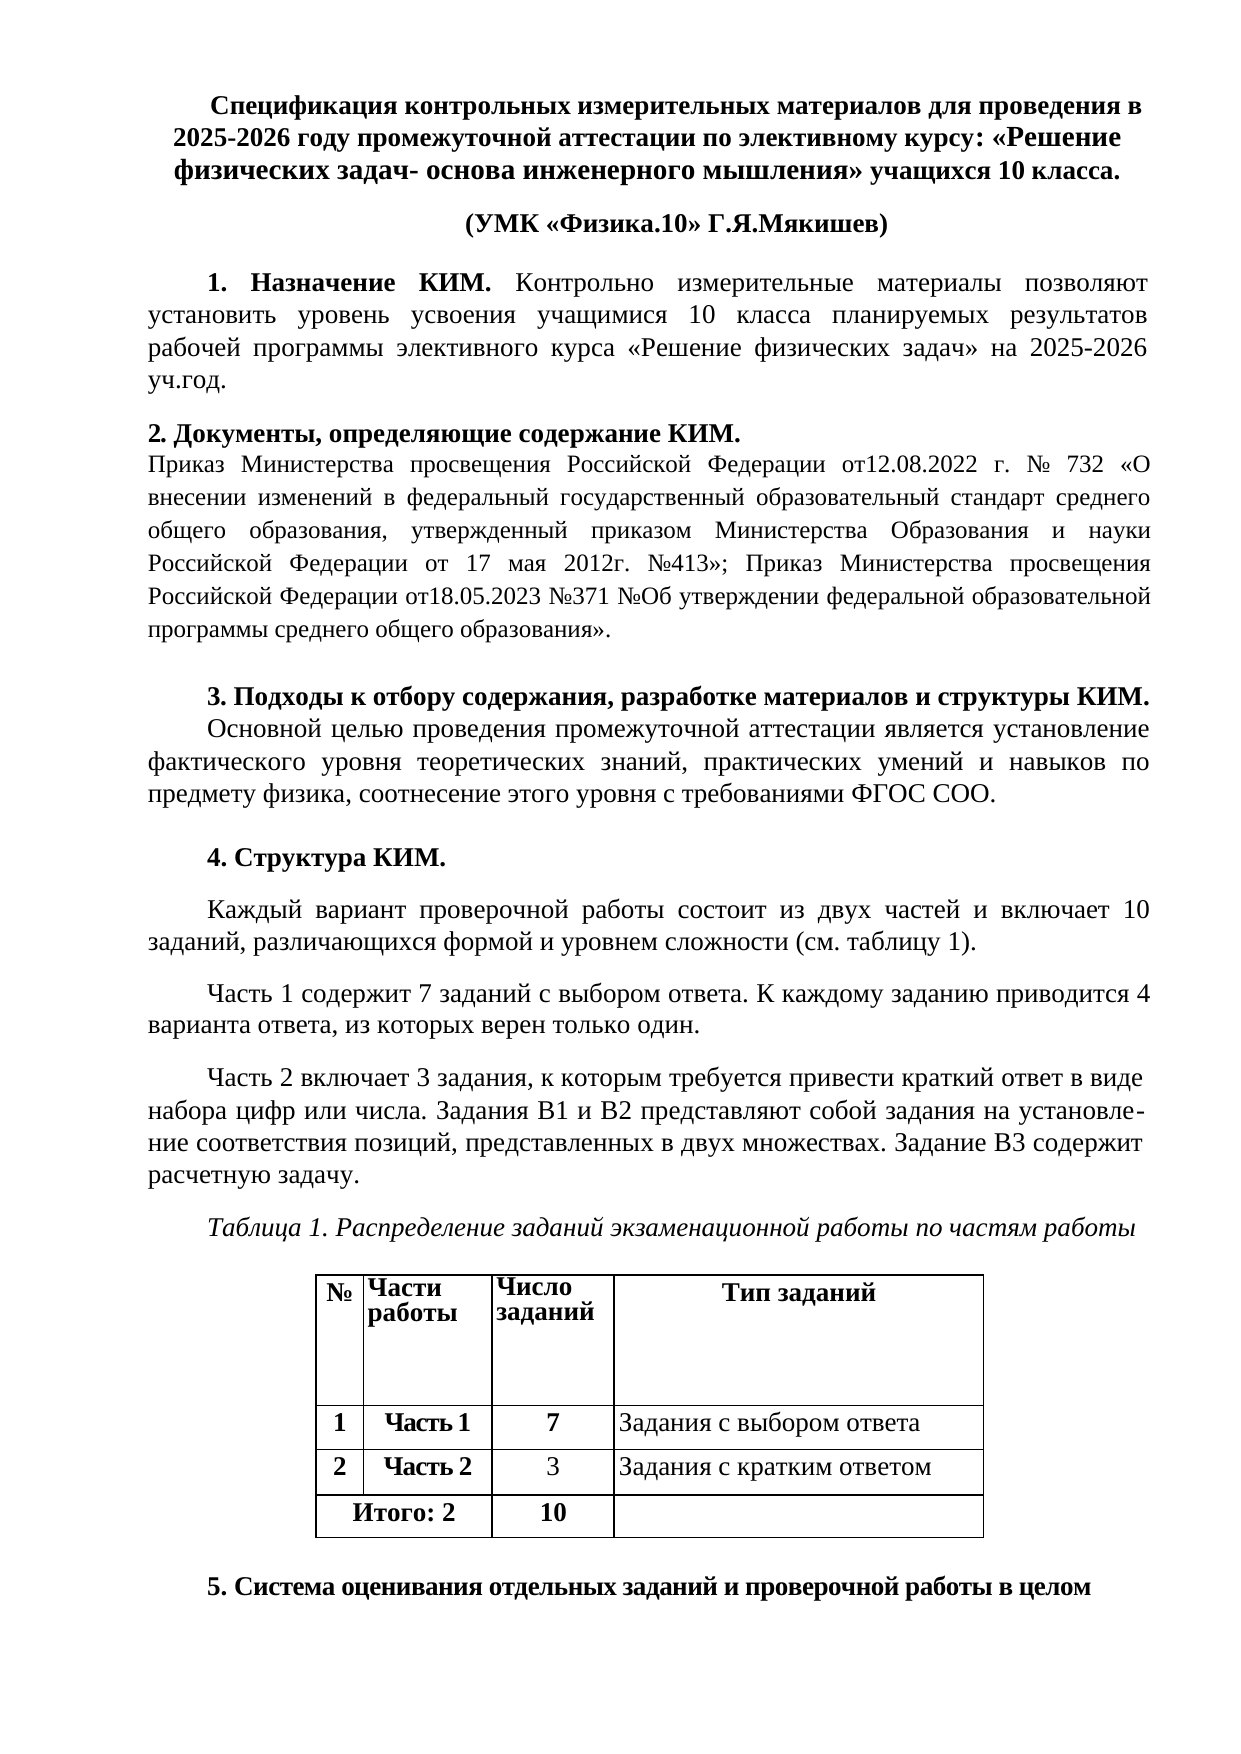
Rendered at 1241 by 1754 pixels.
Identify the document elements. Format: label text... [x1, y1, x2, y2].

table_header № [317, 1276, 363, 1404]
text Таблица 1. Распределение заданий экзаменационной работы по частям работы [148, 1211, 1152, 1243]
table_cell Итого: 2 [317, 1496, 491, 1537]
table_header Число заданий [493, 1276, 613, 1404]
text Приказ Министерства просвещения Российской Федерации от12.08.2022 г. № 732 «О внесении изменений в федеральный государственный образовательный стандарт среднего общего образования, утвержденный приказом Министерства Образования и науки Российской Федерации от 17 мая 2012г. №413»; Приказ Министерства просвещения Российской Федерации от18.05.2023 №371 №Об утверждении федеральной образовательной программы среднего общего образования». [148, 449, 1152, 642]
table_cell Задания с кратким ответом [615, 1450, 983, 1494]
text Основной целью проведения промежуточной аттестации является установление фактического уровня теоретических знаний, практических умений и навыков по предмету физика, соотнесение этого уровня с требованиями ФГОС СОО. [148, 712, 1151, 809]
table_header Части работы [364, 1276, 491, 1404]
text Часть 1 содержит 7 заданий с выбором ответа. К каждому заданию приводится 4 варианта ответа, из которых верен только один. [148, 977, 1152, 1040]
text 1. Назначение КИМ. Контрольно измерительные материалы позволяют установить уровень усвоения учащимися 10 класса планируемых результатов рабочей программы элективного курса «Решение физических задач» на 2025-2026 уч.год. [148, 266, 1148, 395]
table_cell 3 [493, 1450, 613, 1494]
table_cell 1 [317, 1406, 363, 1448]
table_cell 2 [317, 1450, 363, 1494]
text (УМК «Физика.10» Г.Я.Мякишев) [148, 206, 1146, 239]
text 2. Документы, определяющие содержание КИМ. [148, 416, 1152, 449]
table_cell Часть 2 [364, 1450, 491, 1494]
table_cell [615, 1496, 983, 1537]
table_cell Задания с выбором ответа [615, 1406, 983, 1448]
table_cell 7 [493, 1406, 613, 1448]
text 5. Система оценивания отдельных заданий и проверочной работы в целом [148, 1570, 1152, 1602]
text 4. Структура КИМ. [148, 841, 1152, 873]
table_cell 10 [493, 1496, 613, 1537]
text Часть 2 включает 3 задания, к которым требуется привести краткий ответ в виде набора цифр или числа. Задания В1 и В2 представляют собой задания на установление соответствия позиций, представленных в двух множествах. Задание В3 содержит расчетную задачу. [148, 1061, 1145, 1190]
text Каждый вариант проверочной работы состоит из двух частей и включает 10 заданий, различающихся формой и уровнем сложности (см. таблицу 1). [148, 893, 1152, 956]
text 3. Подходы к отбору содержания, разработке материалов и структуры КИМ. [148, 680, 1152, 712]
table_header Тип заданий [615, 1276, 983, 1404]
table_cell Часть 1 [364, 1406, 491, 1448]
text Спецификация контрольных измерительных материалов для проведения в 2025-2026 году промежуточной аттестации по элективному курсу: «Решение физических задач- основа инженерного мышления» учащихся 10 класса. [148, 89, 1146, 186]
